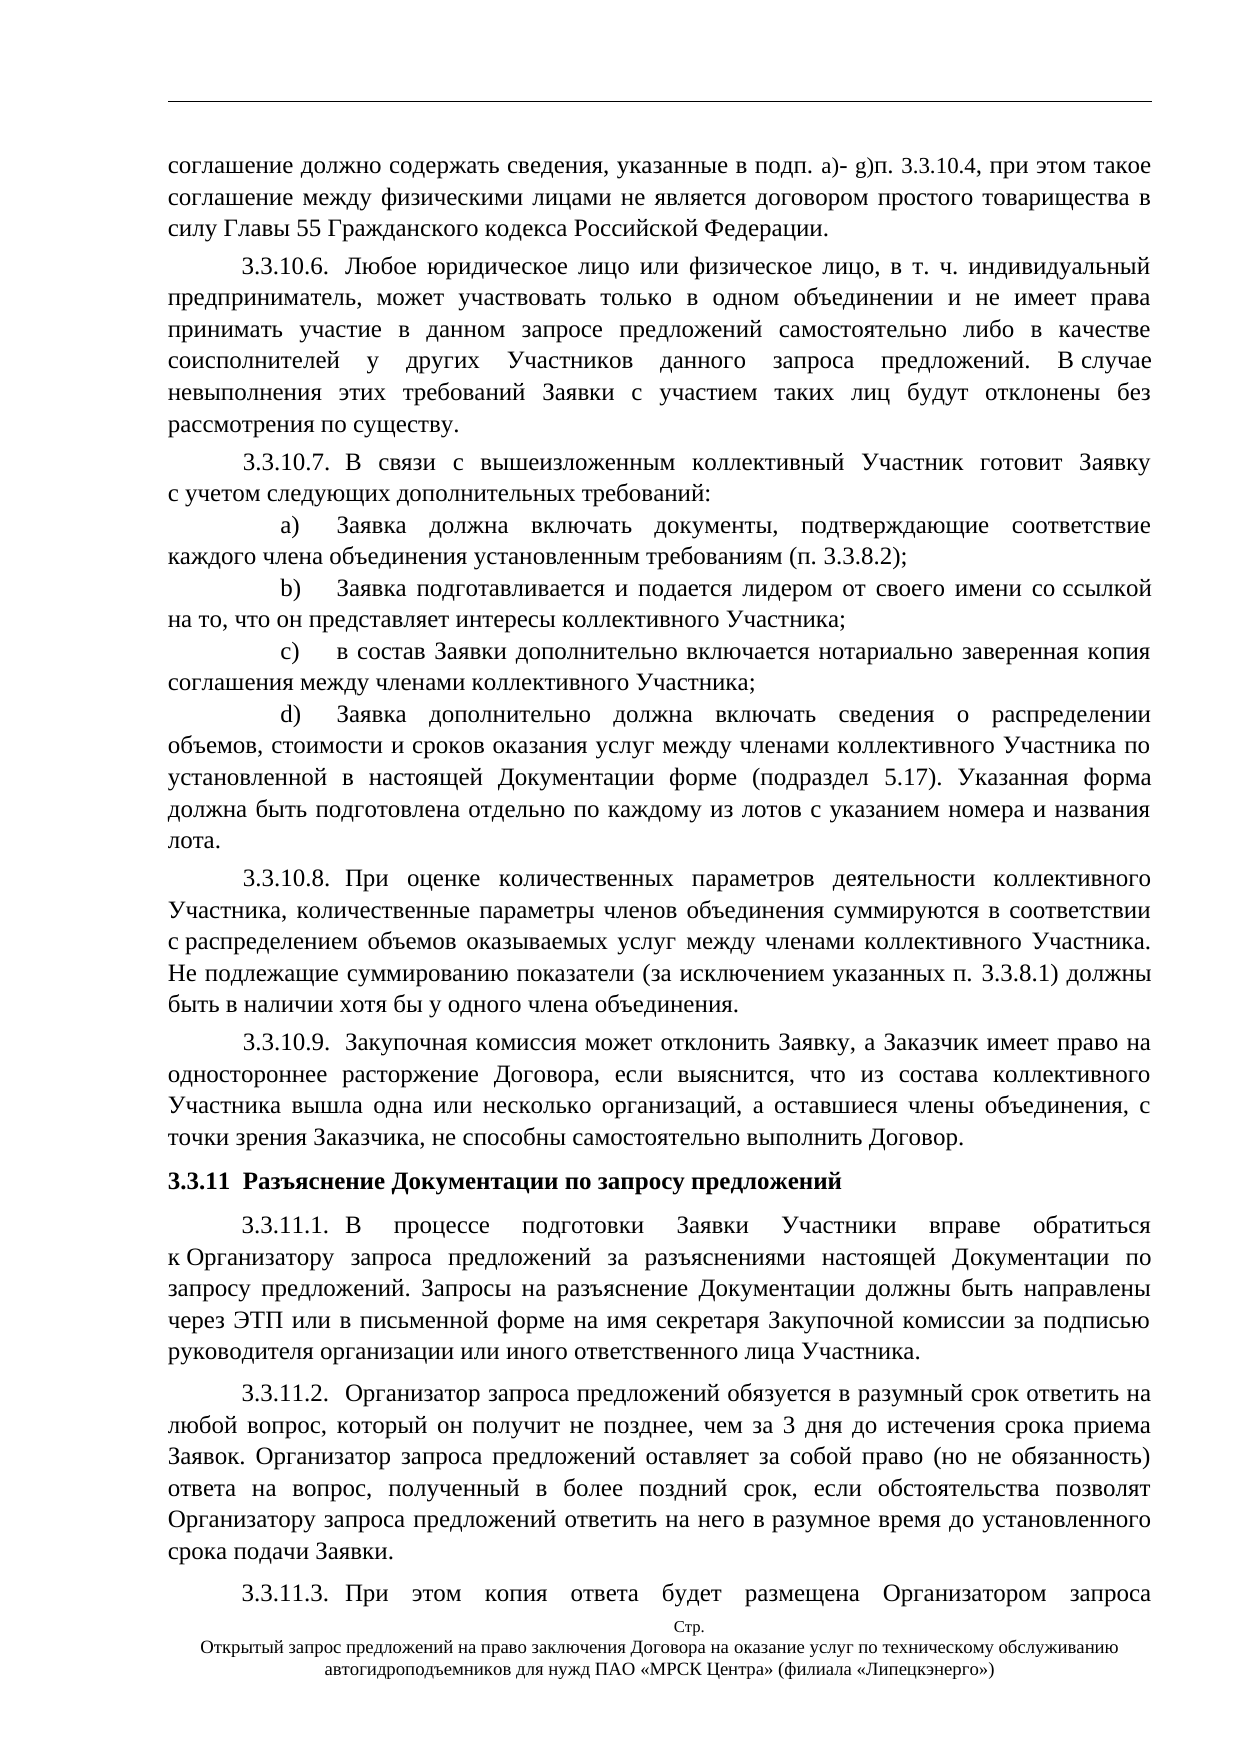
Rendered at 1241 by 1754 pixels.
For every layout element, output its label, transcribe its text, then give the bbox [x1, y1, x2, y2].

list При оценке количественных параметров деятельности коллективного Участника, количественные параметры членов объединения суммируются в соответствии с распределением объемов оказываемых услуг между членами коллективного Участника. Не подлежащие суммированию показатели (за исключением указанных п. 3.3.8.1) должны быть в наличии хотя бы у одного члена объединения. [168, 863, 1152, 1018]
list В связи с вышеизложенным коллективный Участник готовит Заявку с учетом следующих дополнительных требований: [168, 447, 1152, 507]
subtitle Разъяснение Документации по запросу предложений [168, 1166, 1152, 1195]
list в состав Заявки дополнительно включается нотариально заверенная копия соглашения между членами коллективного Участника; [168, 636, 1152, 696]
list Организатор запроса предложений обязуется в разумный срок ответить на любой вопрос, который он получит не позднее, чем за 3 дня до истечения срока приема Заявок. Организатор запроса предложений оставляет за собой право (но не обязанность) ответа на вопрос, полученный в более поздний срок, если обстоятельства позволят Организатору запроса предложений ответить на него в разумное время до установленного срока подачи Заявки. [168, 1378, 1152, 1565]
list Заявка подготавливается и подается лидером от своего имени со ссылкой на то, что он представляет интересы коллективного Участника; [168, 573, 1152, 633]
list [168, 150, 1152, 242]
list Заявка дополнительно должна включать сведения о распределении объемов, стоимости и сроков оказания услуг между членами коллективного Участника по установленной в настоящей Документации форме (подраздел 5.17). Указанная форма должна быть подготовлена отдельно по каждому из лотов с указанием номера и названия лота. [168, 699, 1152, 854]
list Заявка должна включать документы, подтверждающие соответствие каждого члена объединения установленным требованиям (п. 3.3.8.2); [168, 510, 1152, 570]
list Закупочная комиссия может отклонить Заявку, а Заказчик имеет право на одностороннее расторжение Договора, если выяснится, что из состава коллективного Участника вышла одна или несколько организаций, а оставшиеся члены объединения, с точки зрения Заказчика, не способны самостоятельно выполнить Договор. [168, 1027, 1152, 1151]
list Любое юридическое лицо или физическое лицо, в т. ч. индивидуальный предприниматель, может участвовать только в одном объединении и не имеет права принимать участие в данном запросе предложений самостоятельно либо в качестве соисполнителей у других Участников данного запроса предложений. В случае невыполнения этих требований Заявки с участием таких лиц будут отклонены без рассмотрения по существу. [168, 251, 1152, 437]
list В процессе подготовки Заявки Участники вправе обратиться к Организатору запроса предложений за разъяснениями настоящей Документации по запросу предложений. Запросы на разъяснение Документации должны быть направлены через ЭТП или в письменной форме на имя секретаря Закупочной комиссии за подписью руководителя организации или иного ответственного лица Участника. [168, 1210, 1152, 1365]
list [168, 1578, 1152, 1607]
